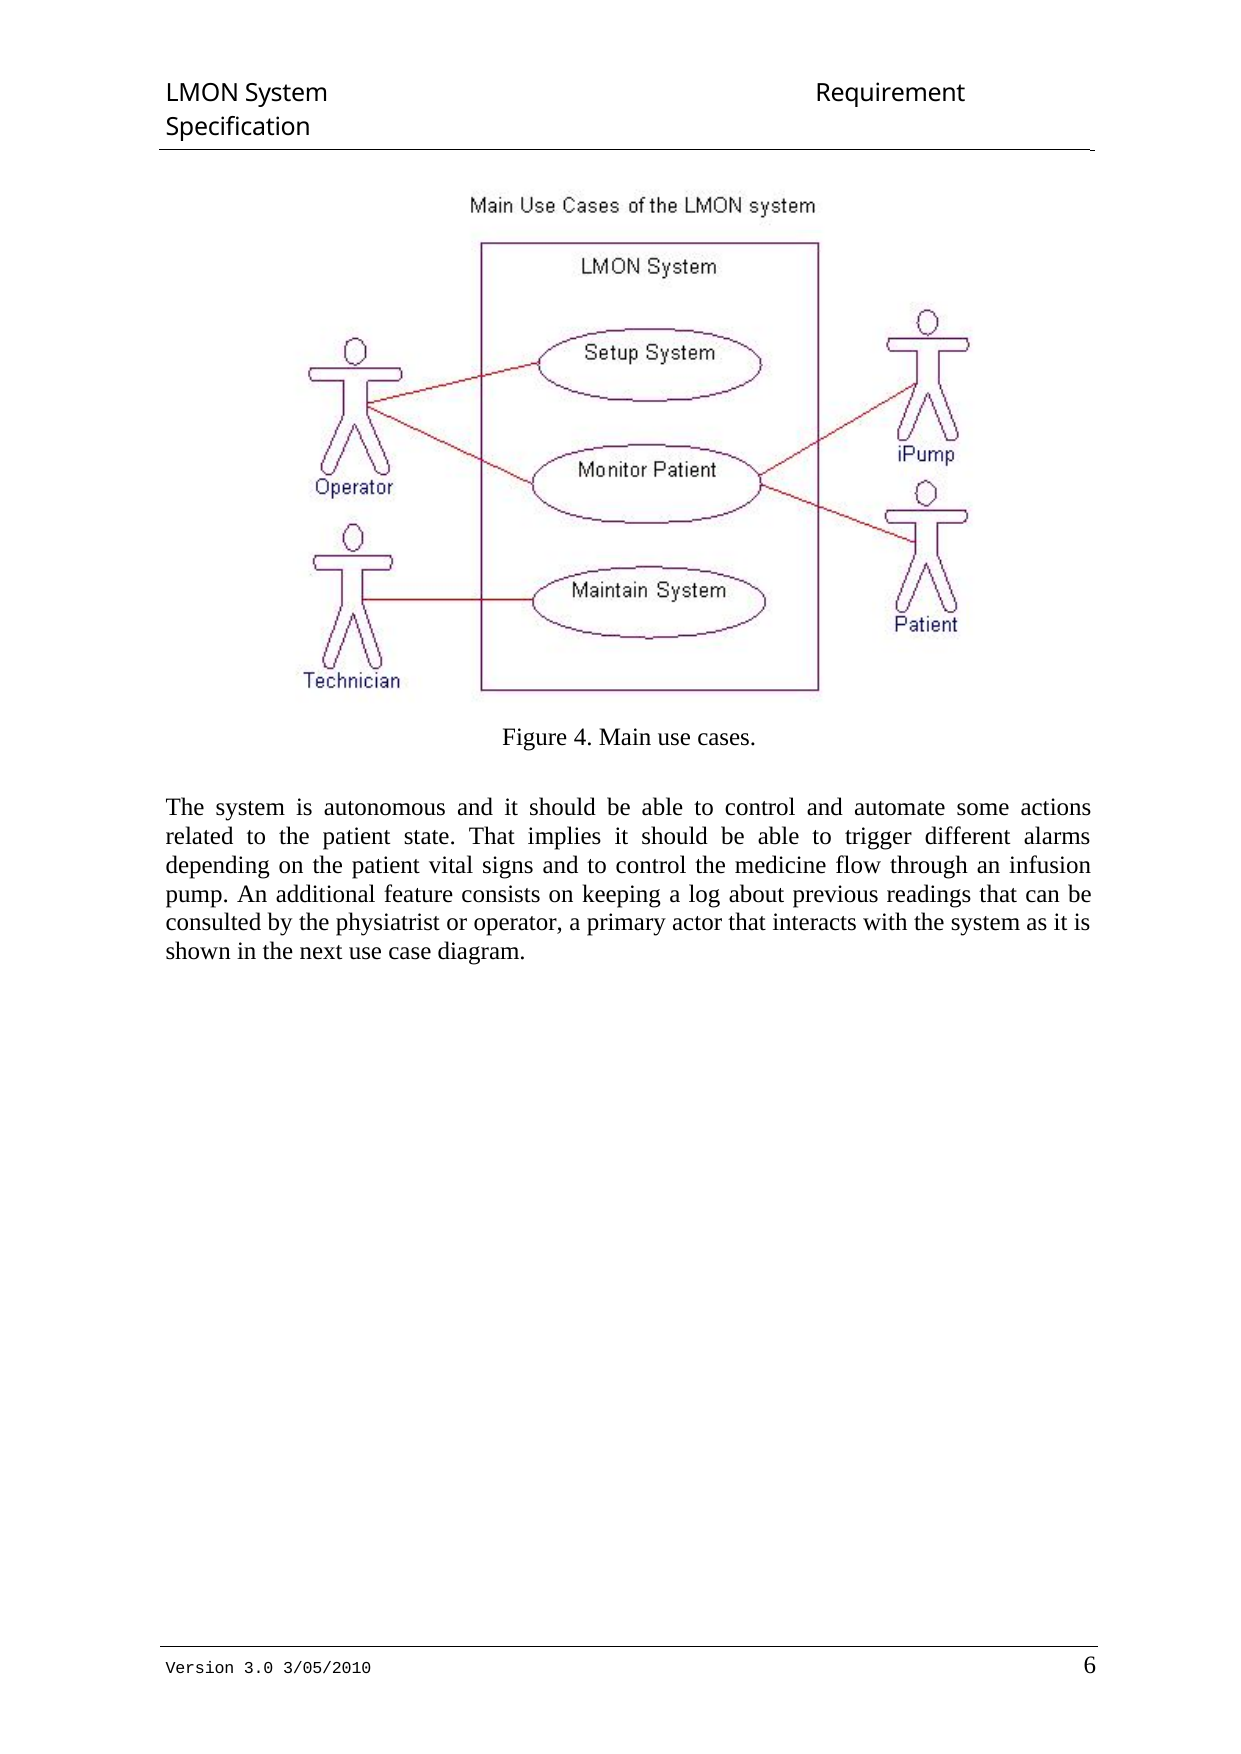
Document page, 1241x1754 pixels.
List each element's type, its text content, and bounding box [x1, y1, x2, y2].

text Figure 4. Main use cases. [165, 722, 1092, 751]
picture [272, 177, 987, 710]
text The system is autonomous and it should be able to control and automate some actions related to the patient state. That implies it should be able to trigger different alarms depending on the patient vital signs and to control the medicine flow through an infusion pump. An additional feature consists on keeping a log about previous readings that can be consulted by the physiatrist or operator, a primary actor that interacts with the system as it is shown in the next use case diagram. [165, 792, 1092, 965]
